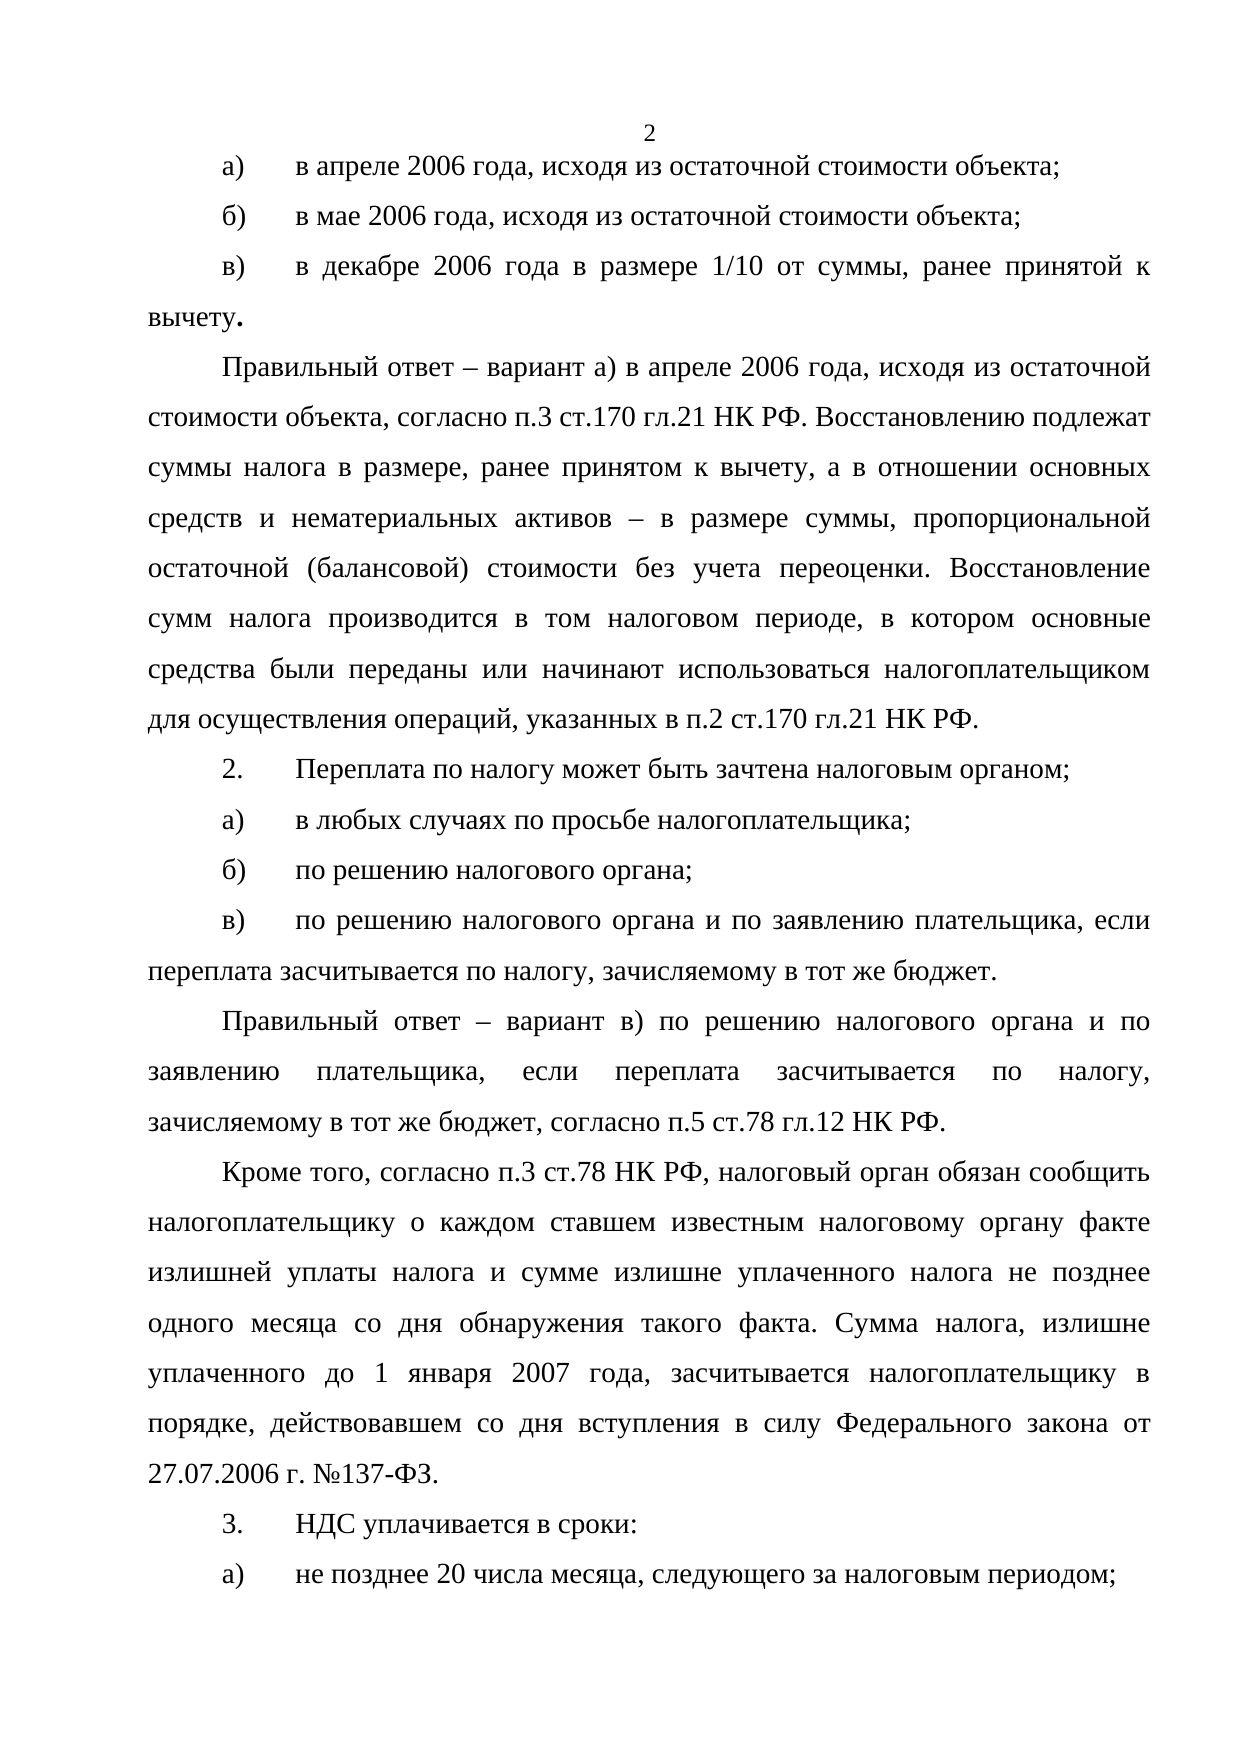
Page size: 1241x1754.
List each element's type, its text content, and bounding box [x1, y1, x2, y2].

text Правильный ответ – вариант в) по решению налогового органа и по заявлению плательщика, если переплата засчитывается по налогу, зачисляемому в тот же бюджет, согласно п.5 ст.78 гл.12 НК РФ. [148, 1003, 1152, 1137]
text а) не позднее 20 числа месяца, следующего за налоговым периодом; [148, 1556, 1152, 1590]
text 3. НДС уплачивается в сроки: [148, 1506, 1152, 1540]
text б) в мае 2006 года, исходя из остаточной стоимости объекта; [148, 198, 1152, 232]
text в) в декабре 2006 года в размере 1/10 от суммы, ранее принятой к вычету. [148, 248, 1152, 332]
text в) по решению налогового органа и по заявлению плательщика, если переплата засчитывается по налогу, зачисляемому в тот же бюджет. [148, 902, 1152, 986]
text а) в апреле 2006 года, исходя из остаточной стоимости объекта; [148, 148, 1152, 181]
text Кроме того, согласно п.3 ст.78 НК РФ, налоговый орган обязан сообщить налогоплательщику о каждом ставшем известным налоговому органу факте излишней уплаты налога и сумме излишне уплаченного налога не позднее одного месяца со дня обнаружения такого факта. Сумма налога, излишне уплаченного до 1 января 2007 года, засчитывается налогоплательщику в порядке, действовавшем со дня вступления в силу Федерального закона от 27.07.2006 г. №137-ФЗ. [148, 1154, 1152, 1489]
text 2. Переплата по налогу может быть зачтена налоговым органом; [148, 751, 1152, 785]
text б) по решению налогового органа; [148, 852, 1152, 886]
text Правильный ответ – вариант а) в апреле 2006 года, исходя из остаточной стоимости объекта, согласно п.3 ст.170 гл.21 НК РФ. Восстановлению подлежат суммы налога в размере, ранее принятом к вычету, а в отношении основных средств и нематериальных активов – в размере суммы, пропорциональной остаточной (балансовой) стоимости без учета переоценки. Восстановление сумм налога производится в том налоговом периоде, в котором основные средства были переданы или начинают использоваться налогоплательщиком для осуществления операций, указанных в п.2 ст.170 гл.21 НК РФ. [148, 349, 1152, 735]
text а) в любых случаях по просьбе налогоплательщика; [148, 802, 1152, 835]
